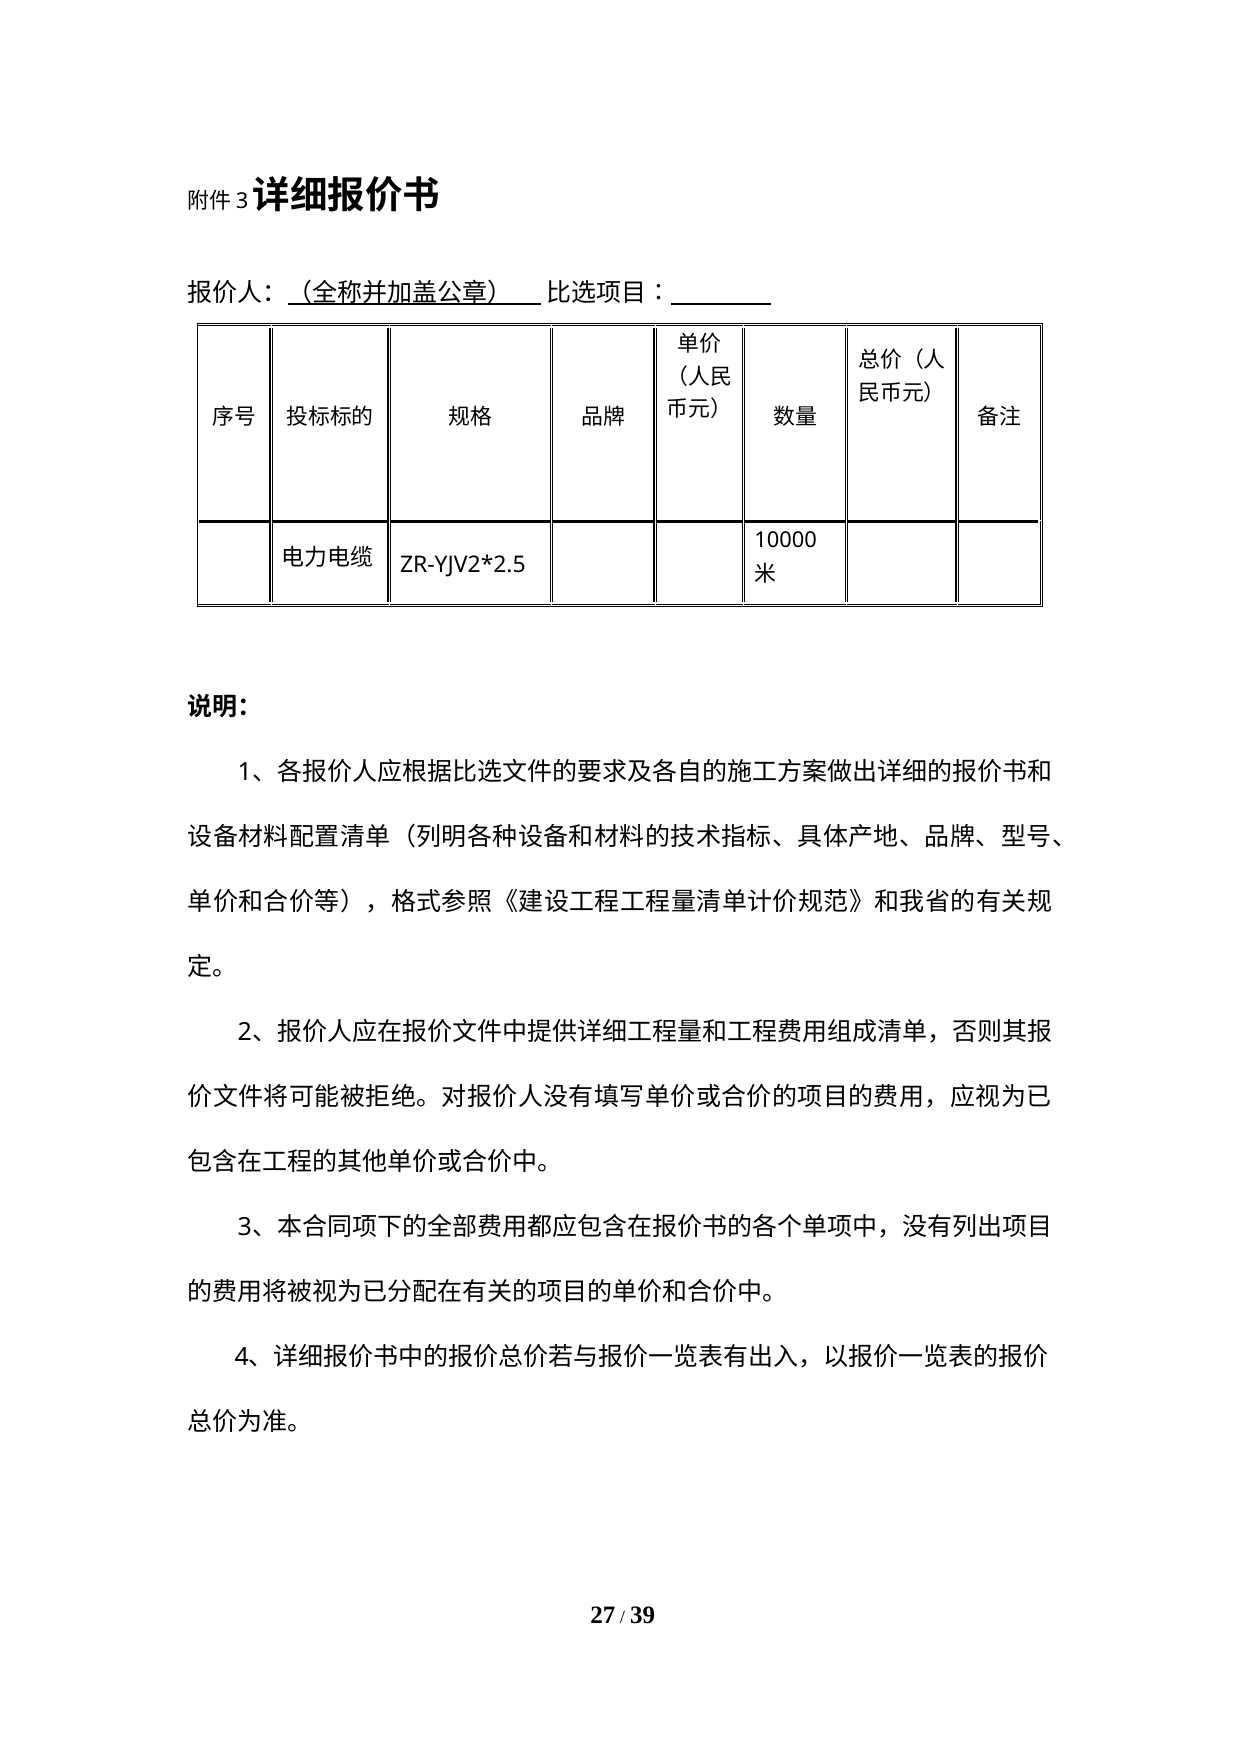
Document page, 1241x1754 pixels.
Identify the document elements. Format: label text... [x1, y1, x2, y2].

table_cell [655, 522, 743, 603]
text 4、详细报价书中的报价总价若与报价一览表有出入，以报价一览表的报价总价为准。 [187, 1322, 1053, 1452]
table_cell [551, 520, 655, 603]
table_header 总价（人民币元） [846, 324, 957, 519]
text 附件3详细报价书 [187, 160, 1053, 225]
text 说明： [187, 672, 1053, 737]
table_cell ZR-YJV2*2.5 [389, 522, 551, 603]
table_header 规格 [389, 326, 551, 519]
text 2、报价人应在报价文件中提供详细工程量和工程费用组成清单，否则其报价文件将可能被拒绝。对报价人没有填写单价或合价的项目的费用，应视为已包含在工程的其他单价或合价中。 [187, 997, 1053, 1192]
table_header 投标标的 [271, 326, 389, 519]
table_cell [198, 522, 271, 603]
table_header 序号 [198, 326, 271, 519]
text 报价人：（全称并加盖公章） 比选项目∶ [187, 258, 1053, 323]
table_cell 10000米 [743, 522, 846, 603]
table_cell [957, 520, 1041, 603]
table_header 数量 [743, 326, 846, 519]
table_cell [846, 520, 957, 603]
text 1、各报价人应根据比选文件的要求及各自的施工方案做出详细的报价书和设备材料配置清单（列明各种设备和材料的技术指标、具体产地、品牌、型号、单价和合价等），格式参照《建设工程工程量清单计价规范》和我省的有关规定。 [187, 737, 1053, 997]
text 3、本合同项下的全部费用都应包含在报价书的各个单项中，没有列出项目的费用将被视为已分配在有关的项目的单价和合价中。 [187, 1192, 1053, 1322]
table_cell 电力电缆 [271, 522, 389, 603]
table_header 备注 [957, 326, 1040, 519]
table_header 品牌 [551, 324, 655, 519]
table_header 单价（人民币元） [655, 326, 743, 519]
